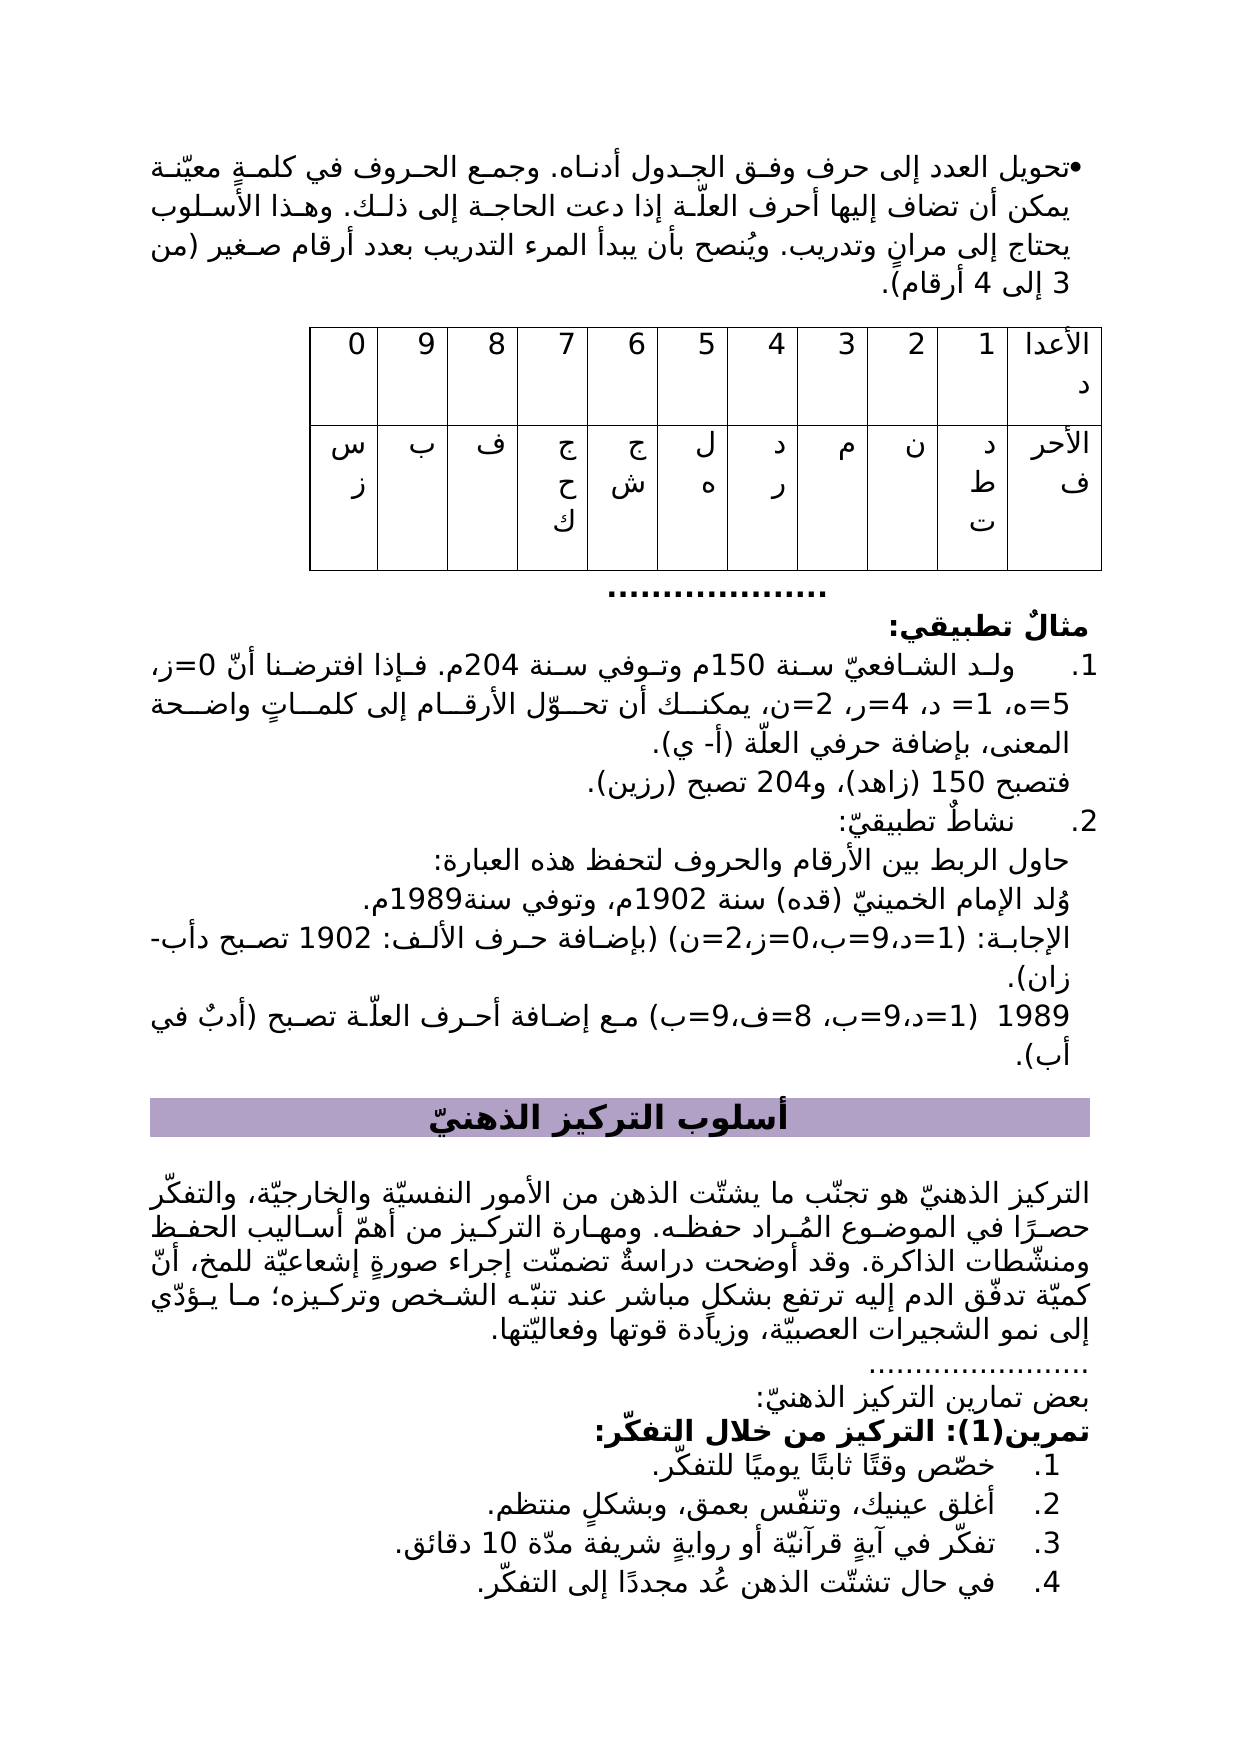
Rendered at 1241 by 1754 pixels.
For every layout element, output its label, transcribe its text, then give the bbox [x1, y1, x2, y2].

table_header 5 [658, 328, 727, 425]
list نشاطٌ تطبيقيّ: [150, 804, 1089, 838]
list ولد الشافعيّ سنة 150م وتوفي سنة 204م. فإذا افترضنا أنّ 0=ز، 5=ه، 1= د، 4=ر، 2=ن، يمكنك أن تحوّل الأرقام إلى كلماتٍ واضحة المعنى، بإضافة حرفي العلّة (أ- ي). [150, 649, 1071, 761]
text التركيز الذهنيّ هو تجنّب ما يشتّت الذهن من الأمور النفسيّة والخارجيّة، والتفكّر حصرًا في الموضوع المُراد حفظه. ومهارة التركيز من أهمّ أساليب الحفظ ومنشّطات الذاكرة. وقد أوضحت دراسةٌ تضمنّت إجراء صورةٍ إشعاعيّة للمخ، أنّ كميّة تدفّق الدم إليه ترتفع بشكلٍ مباشر عند تنبّه الشخص وتركيزه؛ ما يؤدّي إلى نمو الشجيرات العصبيّة، وزيادة قوتها وفعاليّتها. [150, 1177, 1090, 1346]
table_cell ف [448, 426, 517, 570]
list وُلد الإمام الخمينيّ (قده) سنة 1902م، وتوفي سنة1989م. [150, 882, 1071, 916]
table_header 9 [378, 328, 447, 425]
list خصّص وقتًا ثابتًا يوميًا للتفكّر. [150, 1448, 1033, 1482]
table_cell الأحرف [1008, 426, 1101, 570]
list مثالٌ تطبيقي: [150, 610, 1089, 644]
table_header 4 [728, 328, 797, 425]
list حاول الربط بين الأرقام والحروف لتحفظ هذه العبارة: [150, 843, 1071, 877]
table_header 3 [798, 328, 867, 425]
table_cell م [798, 426, 867, 570]
table_header 7 [518, 328, 587, 425]
table_header الأعداد [1008, 328, 1101, 425]
table_header 8 [448, 328, 517, 425]
list .................... [150, 571, 828, 605]
list تفكّر في آيةٍ قرآنيّة أو روايةٍ شريفة مدّة 10 دقائق. [150, 1526, 1033, 1560]
table_header 0 [311, 328, 377, 425]
list الإجابة: (1=د،9=ب،0=ز،2=ن) (بإضافة حرف الألف: 1902 تصبح دأب- زان). [150, 921, 1071, 994]
table_cell س ز [311, 426, 377, 570]
text تمرين(1): التركيز من خلال التفكّر: [150, 1414, 1090, 1448]
list أغلق عينيك، وتنفّس بعمق، وبشكلٍ منتظم. [150, 1487, 1033, 1521]
list في حال تشتّت الذهن عُد مجددًا إلى التفكّر. [150, 1565, 1033, 1599]
table_cell ل ه [658, 426, 727, 570]
text ........................ [150, 1346, 1090, 1380]
table_header 1 [938, 328, 1007, 425]
text بعض تمارين التركيز الذهنيّ: [150, 1380, 1090, 1414]
table_cell ج ش [588, 426, 657, 570]
table_header 6 [588, 328, 657, 425]
list تحويل العدد إلى حرف وفق الجدول أدناه. وجمع الحروف في كلمةٍ معيّنة يمكن أن تضاف إليها أحرف العلّة إذا دعت الحاجة إلى ذلك. وهذا الأسلوب يحتاج إلى مرانٍ وتدريب. ويُنصح بأن يبدأ المرء التدريب بعدد أرقام صغير (من3 إلى 4 أرقام). [150, 150, 1071, 301]
subtitle أسلوب التركيز الذهنيّ [150, 1098, 1090, 1137]
list 1989 (1=د،9=ب، 8=ف،9=ب) مع إضافة أحرف العلّة تصبح (أدبٌ في أب). [150, 999, 1071, 1072]
table_cell د ر [728, 426, 797, 570]
table_cell د ط ت [938, 426, 1007, 570]
table_cell ب [378, 426, 447, 570]
list فتصبح 150 (زاهد)، و204 تصبح (رزين). [150, 766, 1071, 799]
table_header 2 [868, 328, 937, 425]
table_cell ن [868, 426, 937, 570]
table_cell ج ح ك [518, 426, 587, 570]
